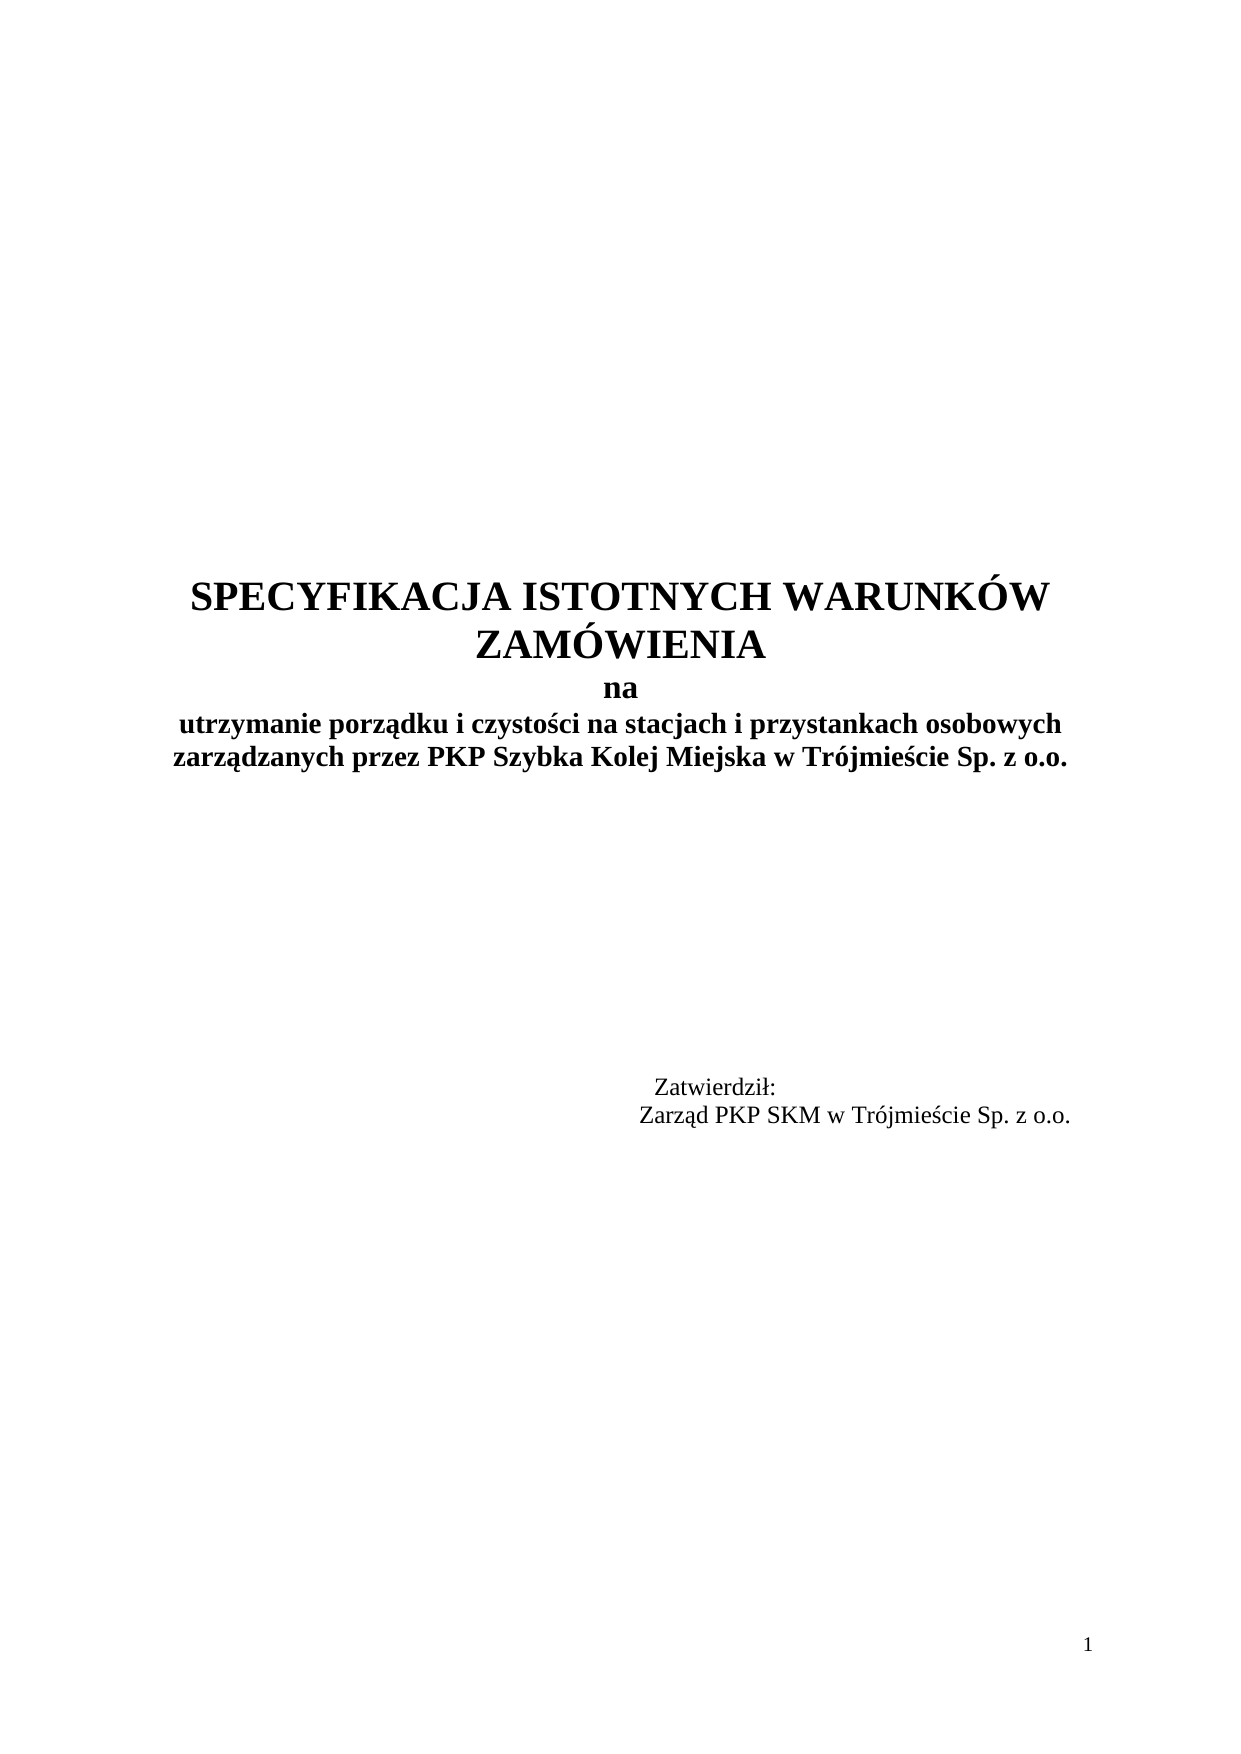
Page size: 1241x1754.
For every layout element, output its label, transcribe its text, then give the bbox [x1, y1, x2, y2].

text na [148, 668, 1093, 706]
text Zatwierdził: [148, 1072, 1093, 1101]
text Zarząd PKP SKM w Trójmieście Sp. z o.o. [148, 1101, 1093, 1129]
text SPECYFIKACJA ISTOTNYCH WARUNKÓW ZAMÓWIENIA [148, 572, 1093, 668]
text utrzymanie porządku i czystości na stacjach i przystankach osobowych zarządzanych przez PKP Szybka Kolej Miejska w Trójmieście Sp. z o.o. [148, 706, 1093, 773]
